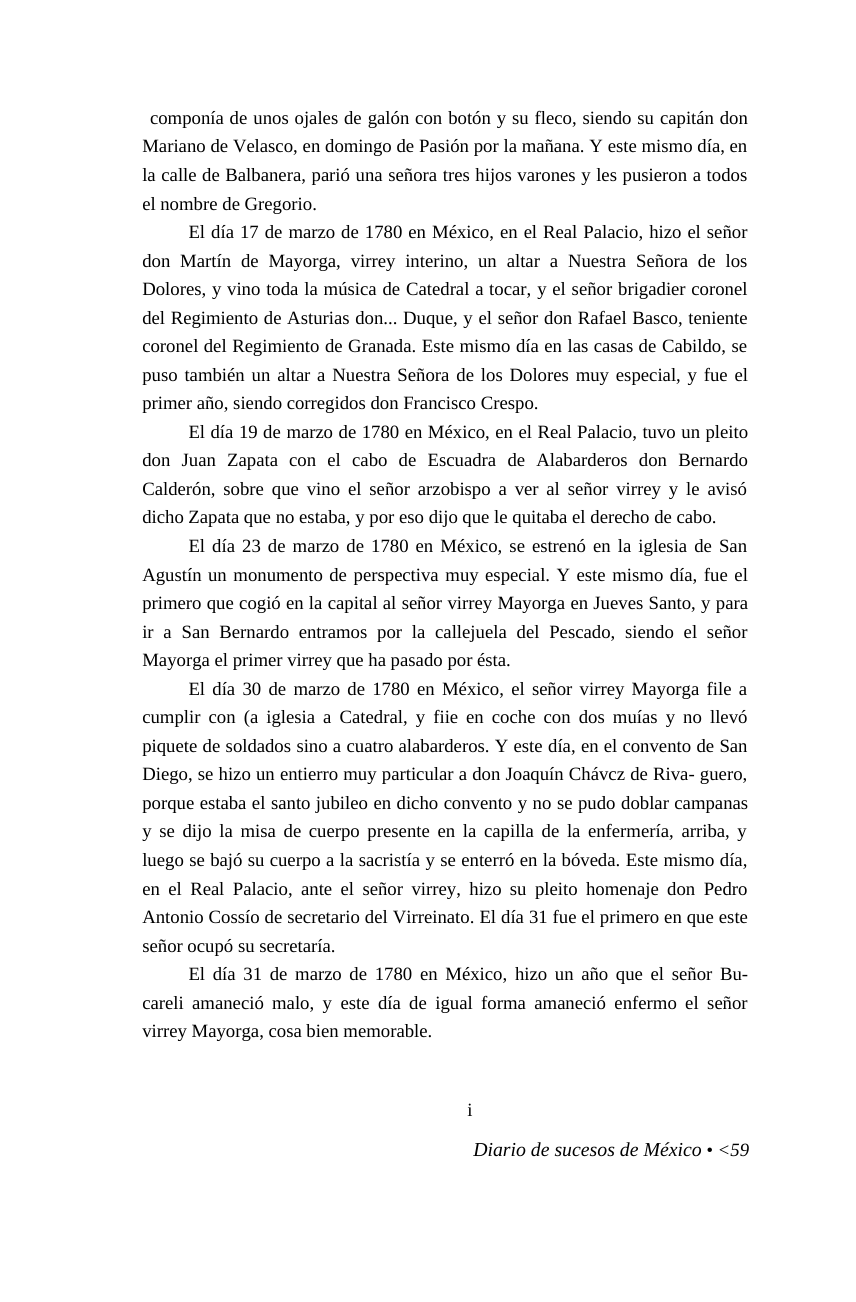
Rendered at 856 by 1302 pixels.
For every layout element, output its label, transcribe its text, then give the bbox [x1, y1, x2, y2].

text El día 17 de marzo de 1780 en México, en el Real Palacio, hizo el señor don Martín de Mayorga, virrey interino, un altar a Nuestra Señora de los Dolores, y vino toda la música de Catedral a tocar, y el señor brigadier coronel del Regimiento de Asturias don... Duque, y el señor don Rafael Basco, teniente coronel del Regimiento de Granada. Este mismo día en las casas de Cabildo, se puso también un altar a Nuestra Señora de los Dolores muy especial, y fue el primer año, siendo corregidos don Francisco Crespo. [142, 216, 749, 416]
text El día 31 de marzo de 1780 en México, hizo un año que el señor Bu- careli amaneció malo, y este día de igual forma amaneció enfermo el señor virrey Mayorga, cosa bien memorable. [142, 958, 749, 1043]
text componía de unos ojales de galón con botón y su fleco, siendo su capitán don Mariano de Velasco, en domingo de Pasión por la mañana. Y este mismo día, en la calle de Balbanera, parió una señora tres hijos varones y les pusieron a todos el nombre de Gregorio. [142, 102, 749, 216]
text El día 23 de marzo de 1780 en México, se estrenó en la iglesia de San Agustín un monumento de perspectiva muy especial. Y este mismo día, fue el primero que cogió en la capital al señor virrey Mayorga en Jueves Santo, y para ir a San Bernardo entramos por la callejuela del Pescado, siendo el señor Mayorga el primer virrey que ha pasado por ésta. [142, 530, 749, 672]
text El día 30 de marzo de 1780 en México, el señor virrey Mayorga file a cumplir con (a iglesia a Catedral, y fiie en coche con dos muías y no llevó piquete de soldados sino a cuatro alabarderos. Y este día, en el convento de San Diego, se hizo un entierro muy particular a don Joaquín Chávcz de Riva- guero, porque estaba el santo jubileo en dicho convento y no se pudo doblar campanas y se dijo la misa de cuerpo presente en la capilla de la enfermería, arriba, y luego se bajó su cuerpo a la sacristía y se enterró en la bóveda. Este mismo día, en el Real Palacio, ante el señor virrey, hizo su pleito homenaje don Pedro Antonio Cossío de secretario del Virreinato. El día 31 fue el primero en que este señor ocupó su secretaría. [142, 672, 749, 958]
text El día 19 de marzo de 1780 en México, en el Real Palacio, tuvo un pleito don Juan Zapata con el cabo de Escuadra de Alabarderos don Bernardo Calderón, sobre que vino el señor arzobispo a ver al señor virrey y le avisó dicho Zapata que no estaba, y por eso dijo que le quitaba el derecho de cabo. [142, 416, 749, 530]
text Diario de sucesos de México • <59 [142, 1141, 749, 1161]
text i [467, 1101, 749, 1120]
